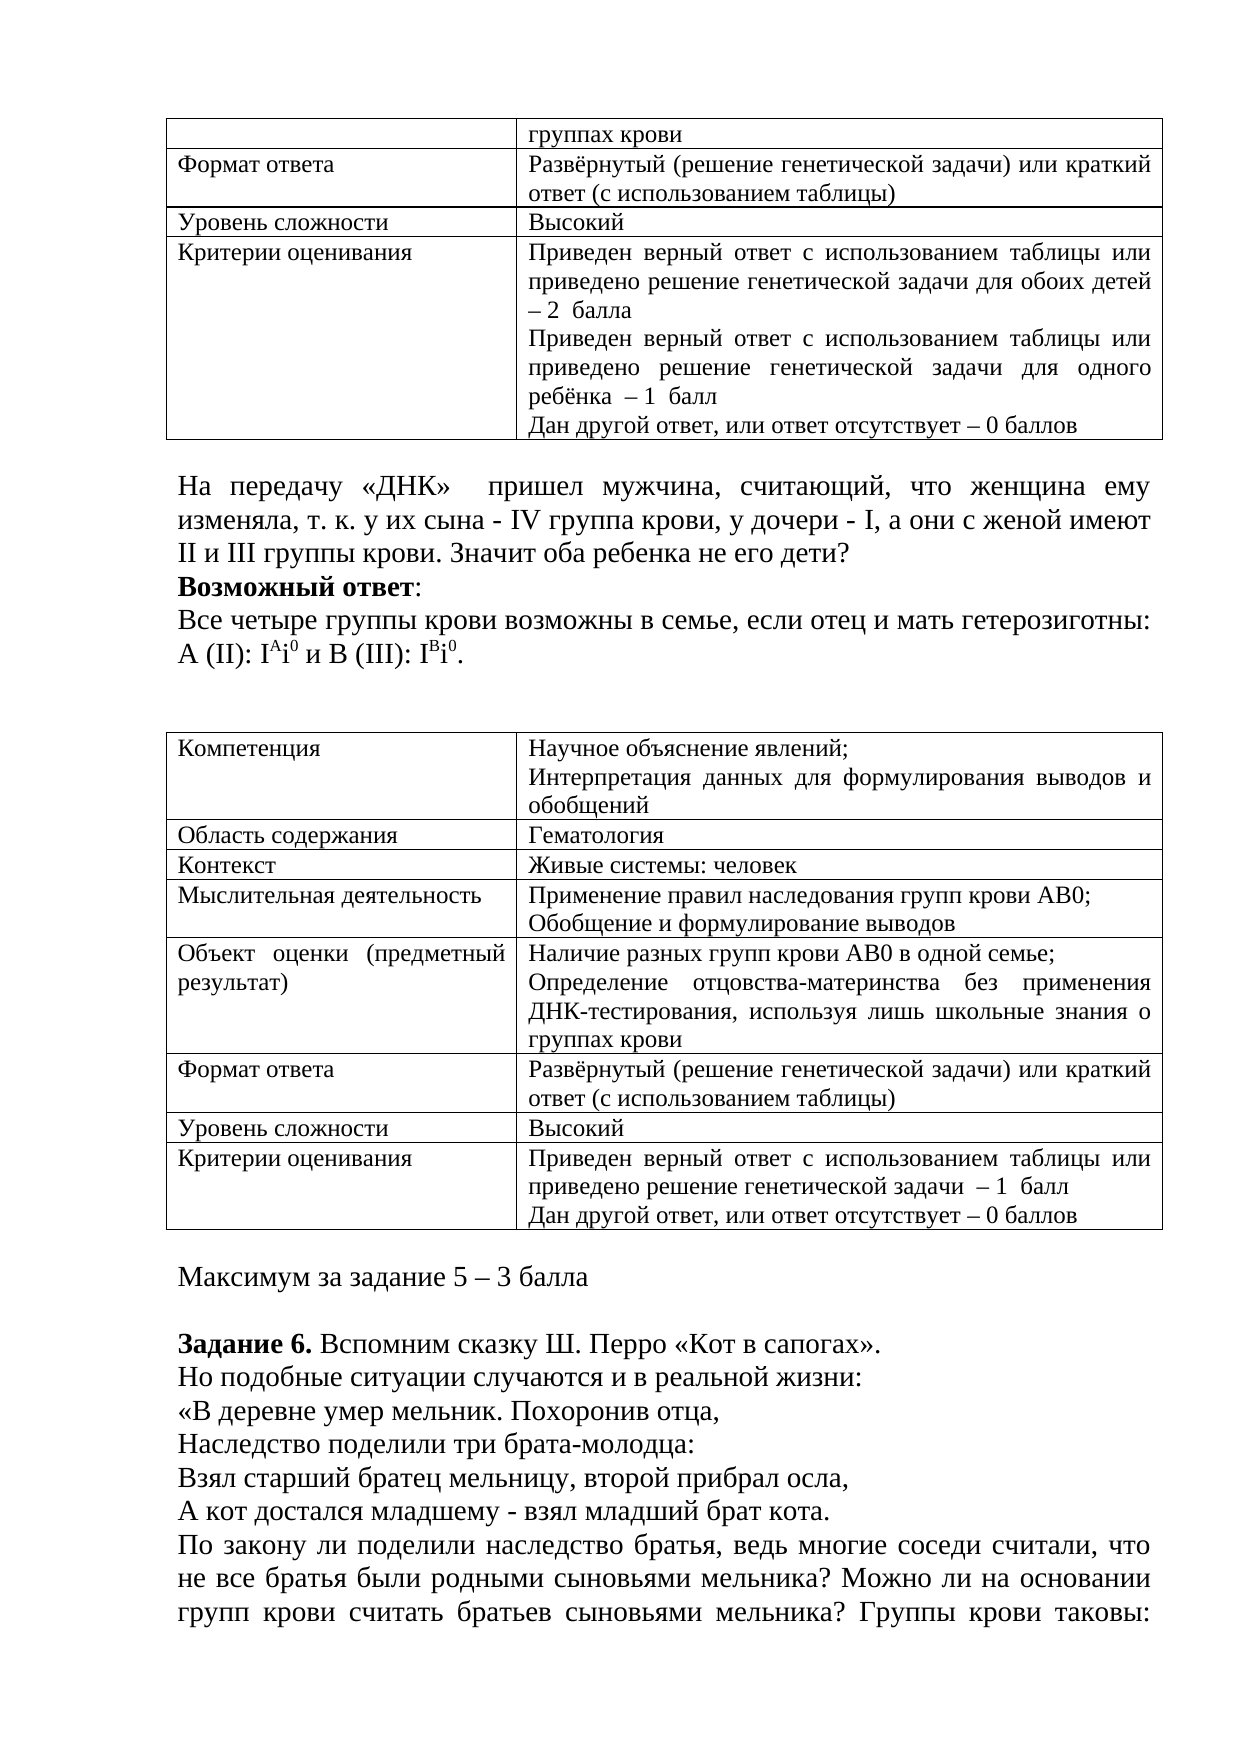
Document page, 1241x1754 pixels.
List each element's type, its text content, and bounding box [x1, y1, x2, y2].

text Возможный ответ: [177, 569, 1152, 602]
table_cell Развёрнутый (решение генетической задачи) или краткий ответ (с использованием таблицы) [517, 1054, 1162, 1112]
table_cell Контекст [167, 850, 516, 879]
text Но подобные ситуации случаются и в реальной жизни: [177, 1359, 1152, 1393]
text Максимум за задание 5 – 3 балла [177, 1259, 1152, 1292]
table_cell Критерии оценивания [167, 1143, 516, 1229]
table_cell Приведен верный ответ с использованием таблицы или приведено решение генетической задачи – 1 балл Дан другой ответ, или ответ отсутствует – 0 баллов [517, 1143, 1162, 1229]
text Взял старший братец мельницу, второй прибрал осла, [177, 1460, 1152, 1493]
table_cell Объект оценки (предметный результат) [167, 938, 516, 1053]
text На передачу «ДНК» пришел мужчина, считающий, что женщина ему изменяла, т. к. у их сына - IV группа крови, у дочери - I, а они с женой имеют II и III группы крови. Значит оба ребенка не его дети? [177, 468, 1152, 569]
table_cell Высокий [517, 1113, 1162, 1142]
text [177, 1527, 1152, 1628]
table_cell Уровень сложности [167, 208, 516, 236]
table_cell Применение правил наследования групп крови АВ0; Обобщение и формулирование выводов [517, 880, 1162, 937]
text «В деревне умер мельник. Похоронив отца, [177, 1393, 1152, 1426]
text Наследство поделили три брата-молодца: [177, 1426, 1152, 1460]
table_cell Развёрнутый (решение генетической задачи) или краткий ответ (с использованием таблицы) [517, 149, 1162, 206]
table_header Научное объяснение явлений; Интерпретация данных для формулирования выводов и обобщений [517, 733, 1162, 819]
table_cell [167, 119, 516, 148]
table_cell Высокий [517, 208, 1162, 236]
table_cell Формат ответа [167, 149, 516, 206]
text Задание 6. Вспомним сказку Ш. Перро «Кот в сапогах». [177, 1326, 1152, 1359]
text Все четыре группы крови возможны в семье, если отец и мать гетерозиготны: А (II): IАi0 и В (III): IBi0. [177, 602, 1152, 669]
table_cell Приведен верный ответ с использованием таблицы или приведено решение генетической задачи для обоих детей – 2 балла Приведен верный ответ с использованием таблицы или приведено решение генетической задачи для одного ребёнка – 1 балл Дан другой ответ, или ответ отсутствует – 0 баллов [517, 237, 1162, 438]
table_cell Мыслительная деятельность [167, 880, 516, 937]
table_header Компетенция [167, 733, 516, 819]
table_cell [517, 119, 1162, 148]
text А кот достался младшему - взял младший брат кота. [177, 1493, 1152, 1527]
table_cell Критерии оценивания [167, 237, 516, 438]
table_cell Живые системы: человек [517, 850, 1162, 879]
table_cell Гематология [517, 820, 1162, 849]
table_cell Уровень сложности [167, 1113, 516, 1142]
table_cell Формат ответа [167, 1054, 516, 1112]
table_cell Область содержания [167, 820, 516, 849]
